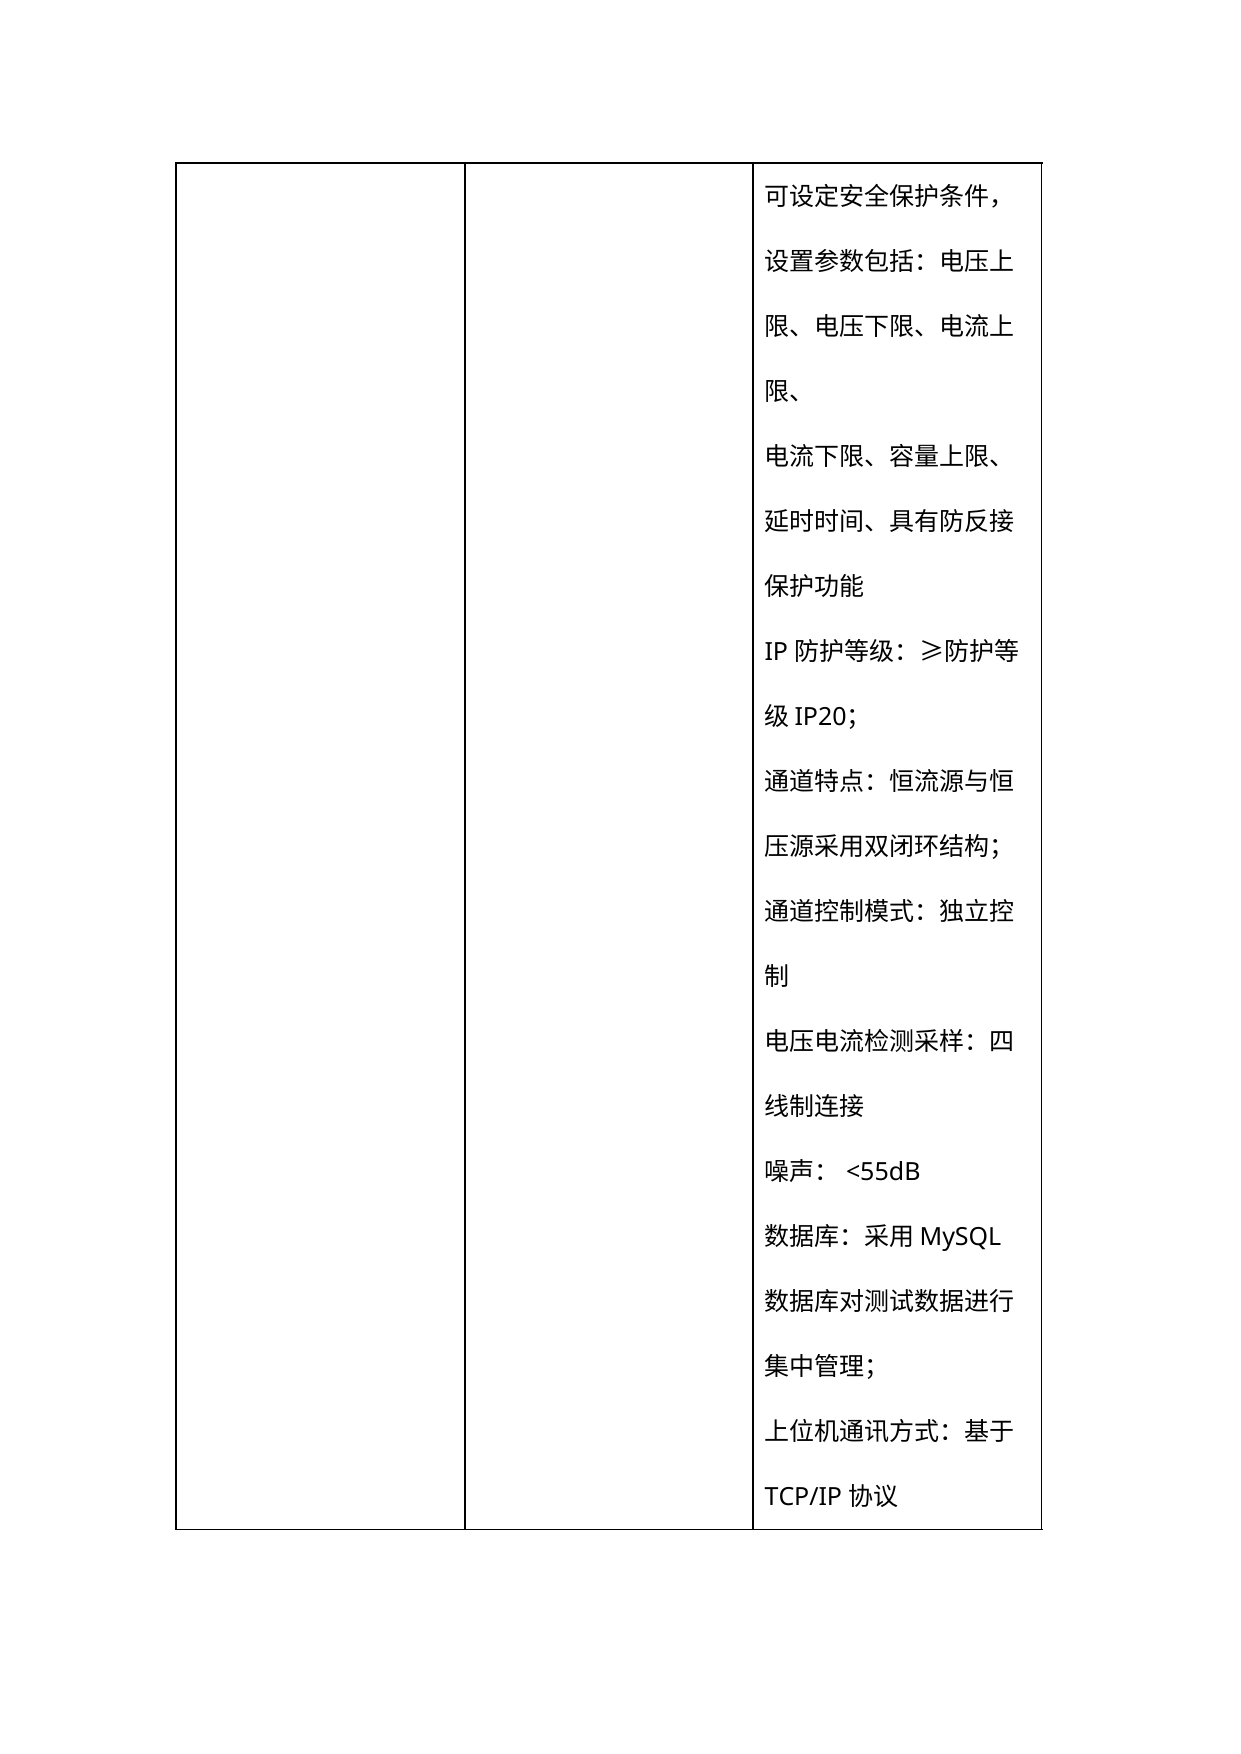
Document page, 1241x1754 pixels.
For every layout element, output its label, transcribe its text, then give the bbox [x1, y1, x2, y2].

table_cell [754, 164, 1041, 1528]
table_cell [177, 164, 464, 1528]
table_cell 1 [466, 164, 752, 1528]
